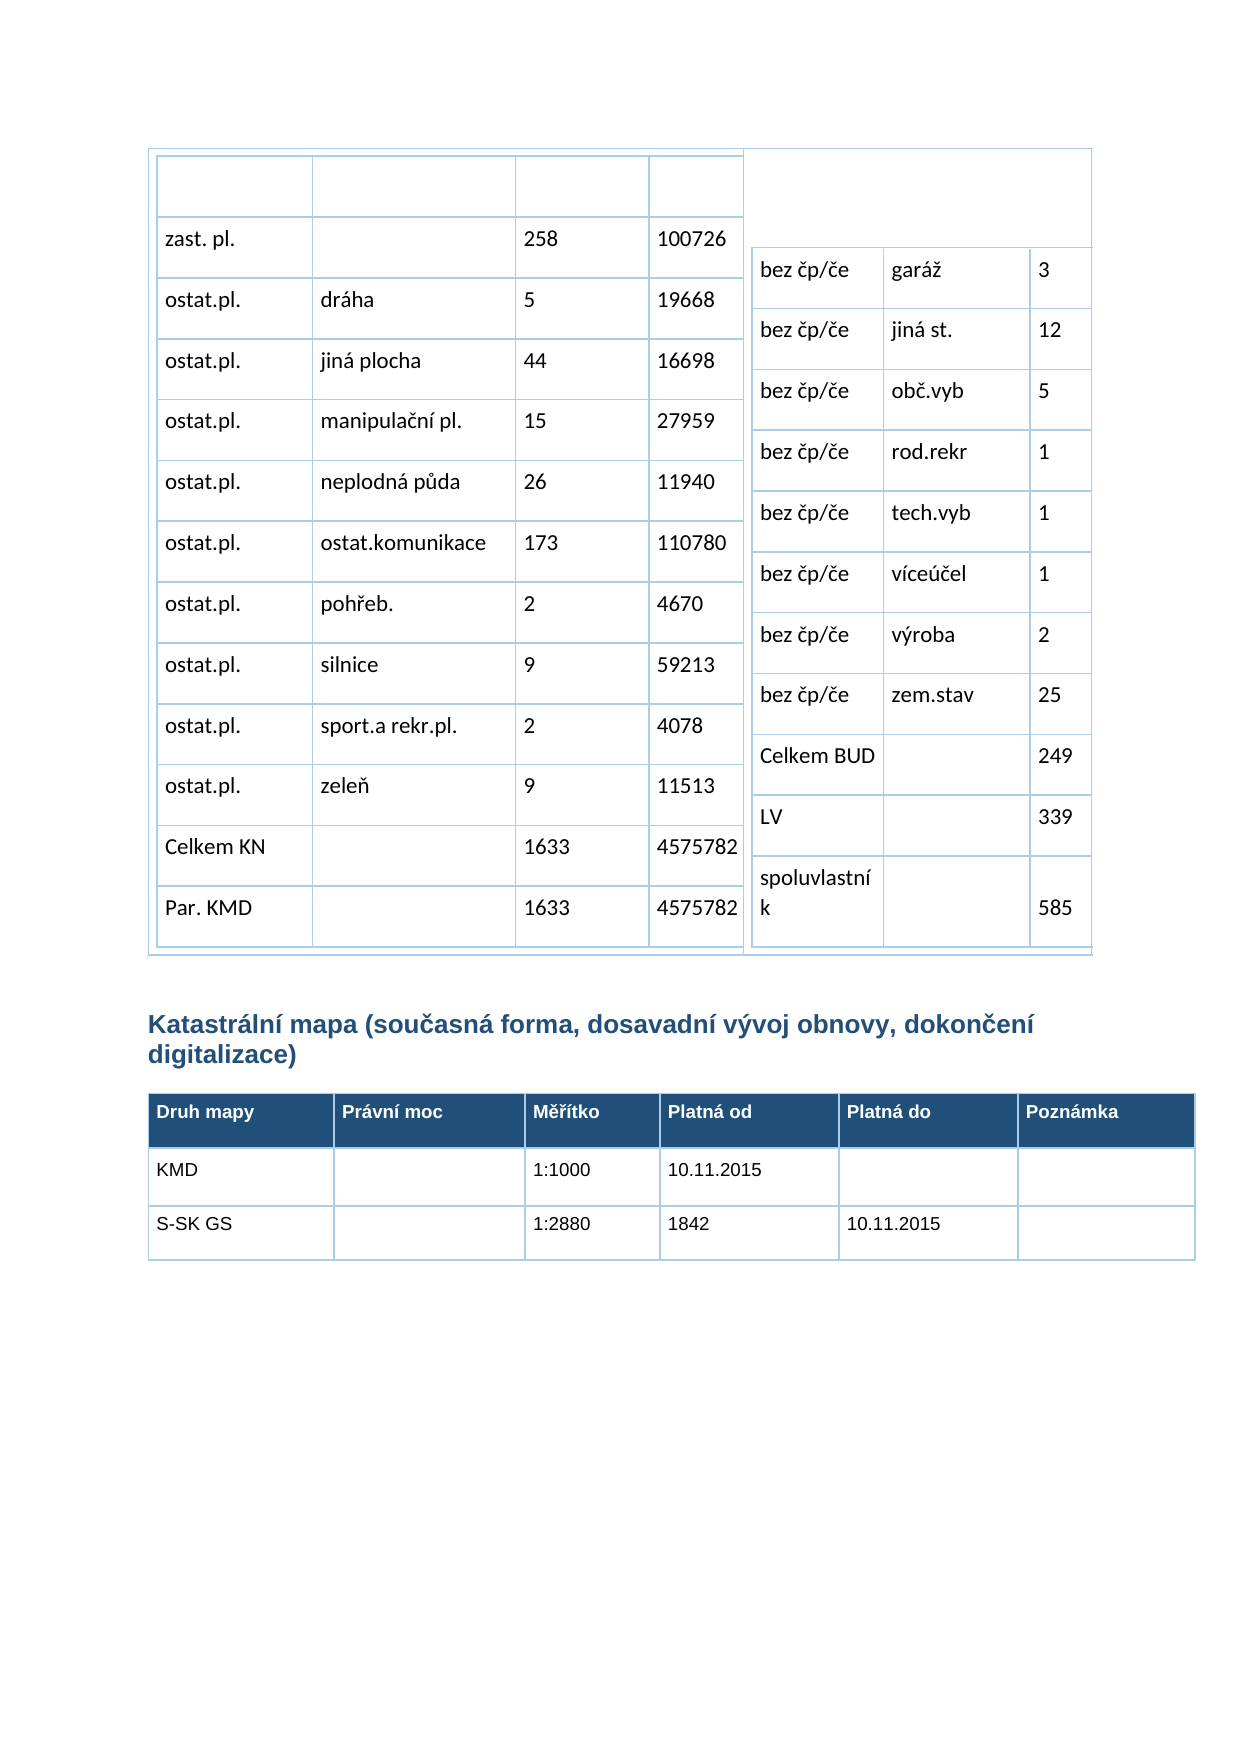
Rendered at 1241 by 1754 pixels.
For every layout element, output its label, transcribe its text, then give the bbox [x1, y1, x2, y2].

table_cell 10.11.2015 [661, 1149, 838, 1205]
table_cell [335, 1149, 524, 1205]
table_cell [840, 1149, 1017, 1205]
table_cell [1019, 1149, 1194, 1205]
table_cell 1:2880 [526, 1207, 659, 1259]
table_cell [744, 149, 1091, 954]
table_cell 1:1000 [526, 1149, 659, 1205]
table_cell 10.11.2015 [840, 1207, 1017, 1259]
table_cell KMD [149, 1149, 333, 1205]
table_header Druh mapy [149, 1094, 333, 1147]
table_cell [149, 149, 743, 954]
table_header Platná od [661, 1094, 838, 1147]
table_header Poznámka [1019, 1094, 1194, 1147]
table_cell S-SK GS [149, 1207, 333, 1259]
table_cell 1842 [661, 1207, 838, 1259]
table_header Právní moc [335, 1094, 524, 1147]
table_header Měřítko [526, 1094, 659, 1147]
table_cell [1019, 1207, 1194, 1259]
table_header Platná do [840, 1094, 1017, 1147]
table_cell [335, 1207, 524, 1259]
subtitle Katastrální mapa (současná forma, dosavadní vývoj obnovy, dokončení digitalizace) [148, 1009, 1093, 1069]
